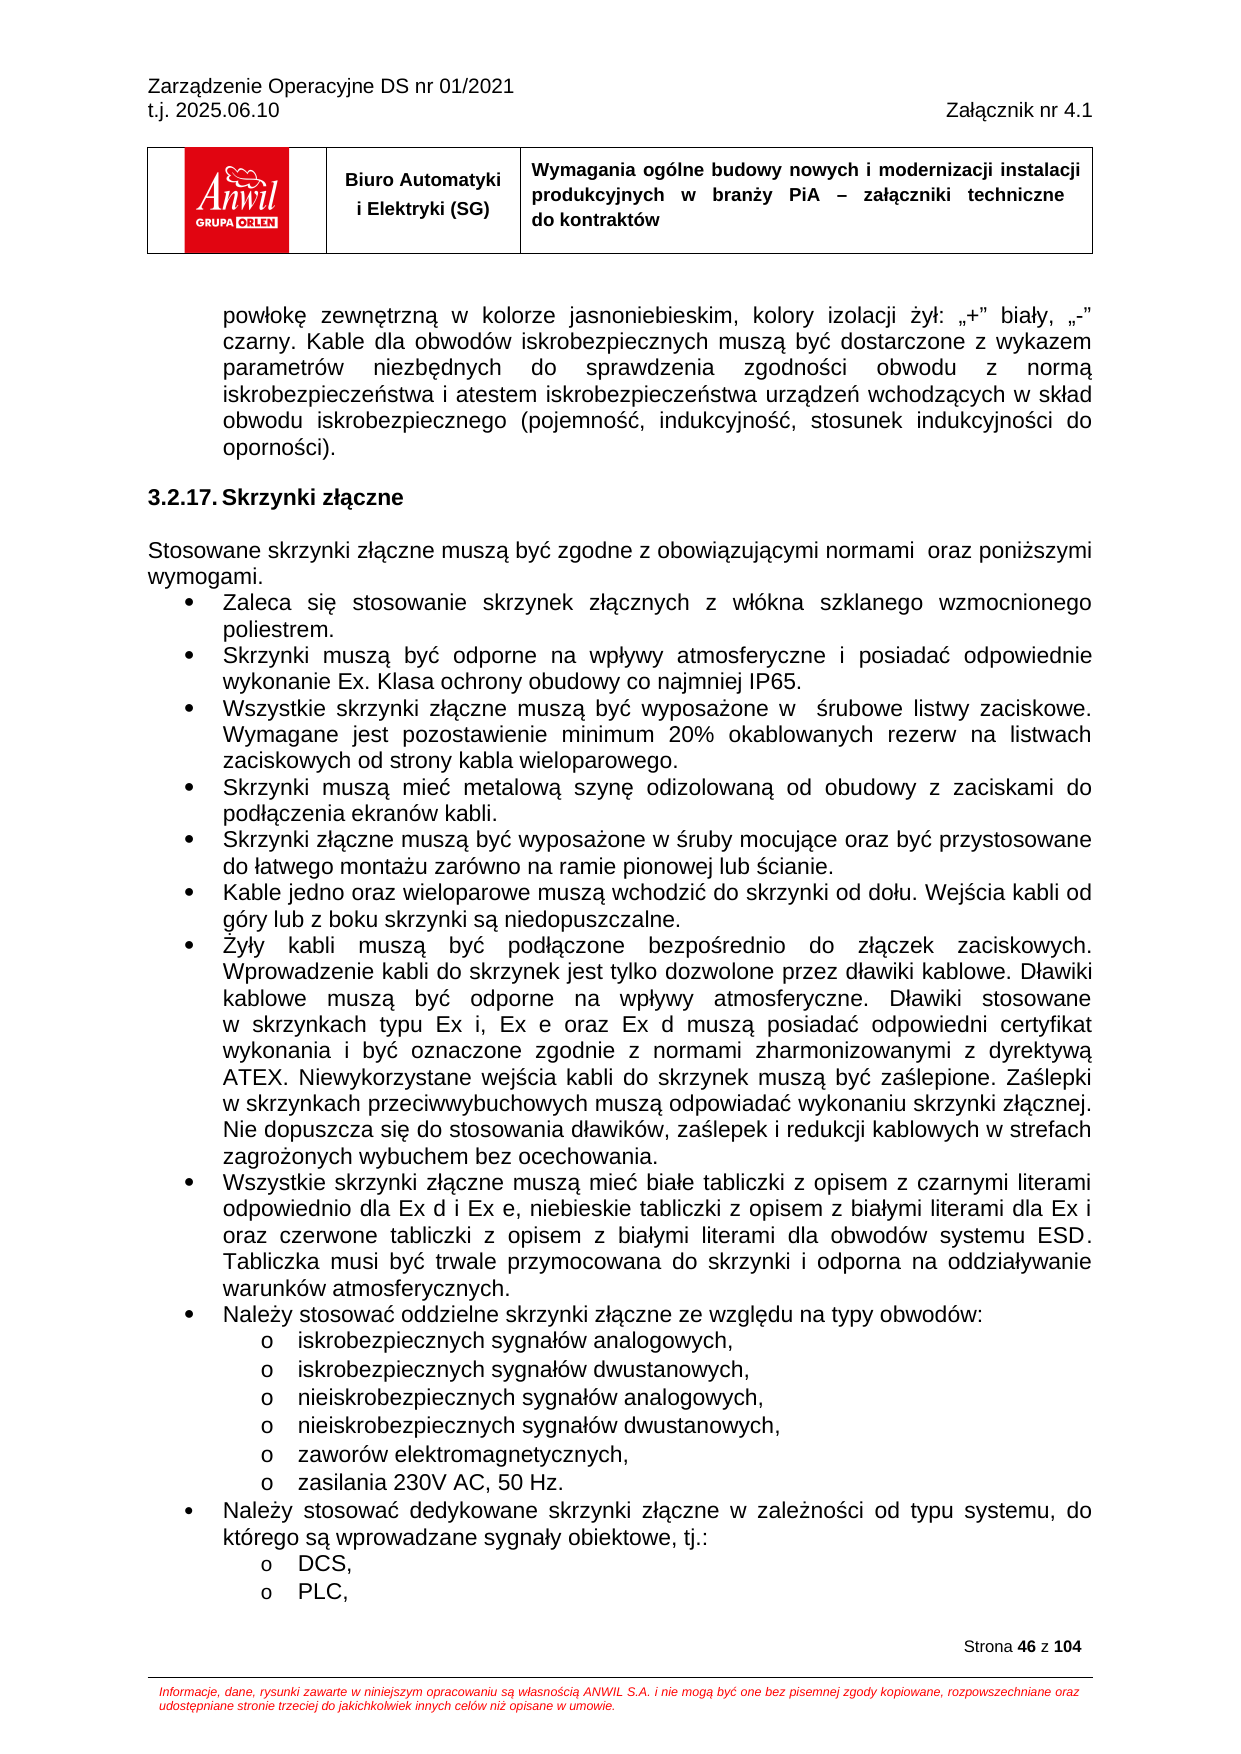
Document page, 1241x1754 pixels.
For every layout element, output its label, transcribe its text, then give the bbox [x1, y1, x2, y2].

list Skrzynki muszą być odporne na wpływy atmosferyczne i posiadać odpowiednie wykonanie Ex. Klasa ochrony obudowy co najmniej IP65. [185, 642, 1092, 695]
list nieiskrobezpiecznych sygnałów analogowych, [260, 1384, 1092, 1412]
list iskrobezpiecznych sygnałów dwustanowych, [260, 1356, 1092, 1384]
list Kable jedno oraz wieloparowe muszą wchodzić do skrzynki od dołu. Wejścia kabli od góry lub z boku skrzynki są niedopuszczalne. [185, 879, 1092, 932]
list PLC, [260, 1578, 1092, 1605]
picture [184, 147, 290, 253]
list DCS, [260, 1550, 1092, 1578]
subtitle Skrzynki złączne [148, 484, 1092, 510]
list Wszystkie skrzynki złączne muszą być wyposażone w śrubowe listwy zaciskowe. Wymagane jest pozostawienie minimum 20% okablowanych rezerw na listwach zaciskowych od strony kabla wieloparowego. [185, 695, 1092, 774]
list Żyły kabli muszą być podłączone bezpośrednio do złączek zaciskowych. Wprowadzenie kabli do skrzynek jest tylko dozwolone przez dławiki kablowe. Dławiki kablowe muszą być odporne na wpływy atmosferyczne. Dławiki stosowane w skrzynkach typu Ex i, Ex e oraz Ex d muszą posiadać odpowiedni certyfikat wykonania i być oznaczone zgodnie z normami zharmonizowanymi z dyrektywą ATEX. Niewykorzystane wejścia kabli do skrzynek muszą być zaślepione. Zaślepki w skrzynkach przeciwwybuchowych muszą odpowiadać wykonaniu skrzynki złącznej. Nie dopuszcza się do stosowania dławików, zaślepek i redukcji kablowych w strefach zagrożonych wybuchem bez ocechowania. [185, 932, 1092, 1169]
text Stosowane skrzynki złączne muszą być zgodne z obowiązującymi normami oraz poniższymi wymogami. [148, 537, 1092, 589]
list zaworów elektromagnetycznych, [260, 1441, 1092, 1469]
list Zaleca się stosowanie skrzynek złącznych z włókna szklanego wzmocnionego poliestrem. [185, 589, 1092, 642]
list Należy stosować oddzielne skrzynki złączne ze względu na typy obwodów: [185, 1301, 1092, 1327]
list Skrzynki złączne muszą być wyposażone w śruby mocujące oraz być przystosowane do łatwego montażu zarówno na ramie pionowej lub ścianie. [185, 826, 1092, 879]
list Wszystkie skrzynki złączne muszą mieć białe tabliczki z opisem z czarnymi literami odpowiednio dla Ex d i Ex e, niebieskie tabliczki z opisem z białymi literami dla Ex i oraz czerwone tabliczki z opisem z białymi literami dla obwodów systemu ESD. Tabliczka musi być trwale przymocowana do skrzynki i odporna na oddziaływanie warunków atmosferycznych. [185, 1169, 1092, 1301]
list Skrzynki muszą mieć metalową szynę odizolowaną od obudowy z zaciskami do podłączenia ekranów kabli. [185, 774, 1092, 826]
list iskrobezpiecznych sygnałów analogowych, [260, 1327, 1092, 1356]
list zasilania 230V AC, 50 Hz. [260, 1469, 1092, 1497]
list nieiskrobezpiecznych sygnałów dwustanowych, [260, 1412, 1092, 1441]
list Należy stosować dedykowane skrzynki złączne w zależności od typu systemu, do którego są wprowadzane sygnały obiektowe, tj.: [185, 1497, 1092, 1550]
